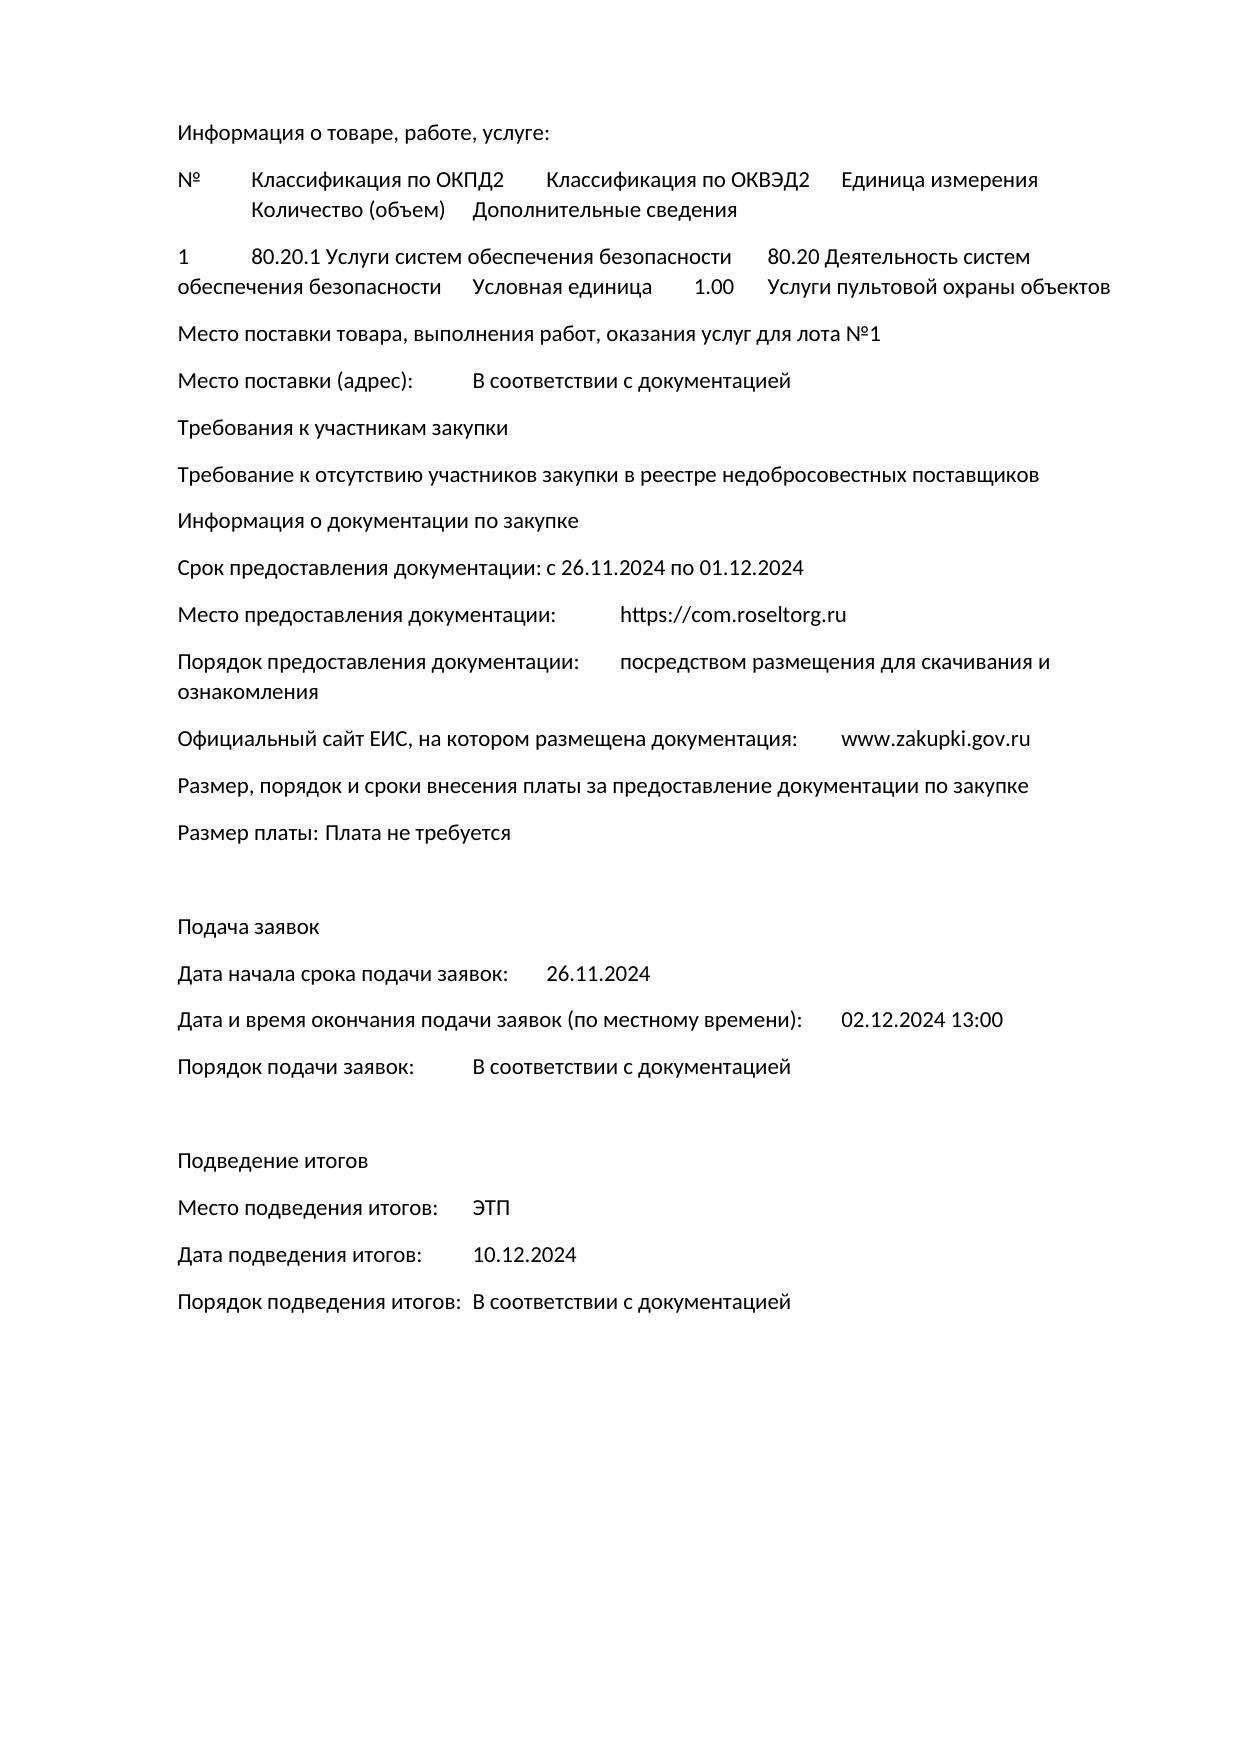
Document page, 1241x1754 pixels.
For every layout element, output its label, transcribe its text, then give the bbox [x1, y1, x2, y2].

text Подведение итогов [177, 1146, 1152, 1174]
text Дата начала срока подачи заявок: 26.11.2024 [177, 959, 1152, 987]
text Информация о товаре, работе, услуге: [177, 118, 1152, 146]
text Дата подведения итогов: 10.12.2024 [177, 1240, 1152, 1268]
text Размер, порядок и сроки внесения платы за предоставление документации по закупке [177, 771, 1152, 799]
text Место подведения итогов: ЭТП [177, 1193, 1152, 1221]
text № Классификация по ОКПД2 Классификация по ОКВЭД2 Единица измерения Количество (объем) Дополнительные сведения [177, 165, 1152, 223]
text 1 80.20.1 Услуги систем обеспечения безопасности 80.20 Деятельность систем обеспечения безопасности Условная единица 1.00 Услуги пультовой охраны объектов [177, 242, 1152, 300]
text Подача заявок [177, 912, 1152, 940]
text Требования к участникам закупки [177, 413, 1152, 441]
text Информация о документации по закупке [177, 507, 1152, 535]
text Порядок предоставления документации: посредством размещения для скачивания и ознакомления [177, 647, 1152, 706]
text Срок предоставления документации: с 26.11.2024 по 01.12.2024 [177, 553, 1152, 582]
text Порядок подачи заявок: В соответствии с документацией [177, 1052, 1152, 1081]
text Официальный сайт ЕИС, на котором размещена документация: www.zakupki.gov.ru [177, 724, 1152, 752]
text Место поставки товара, выполнения работ, оказания услуг для лота №1 [177, 319, 1152, 347]
text Место поставки (адрес): В соответствии с документацией [177, 366, 1152, 394]
text Дата и время окончания подачи заявок (по местному времени): 02.12.2024 13:00 [177, 1006, 1152, 1034]
text Место предоставления документации: https://com.roseltorg.ru [177, 600, 1152, 628]
text Размер платы: Плата не требуется [177, 818, 1152, 846]
text Порядок подведения итогов: В соответствии с документацией [177, 1287, 1152, 1315]
text Требование к отсутствию участников закупки в реестре недобросовестных поставщиков [177, 460, 1152, 488]
